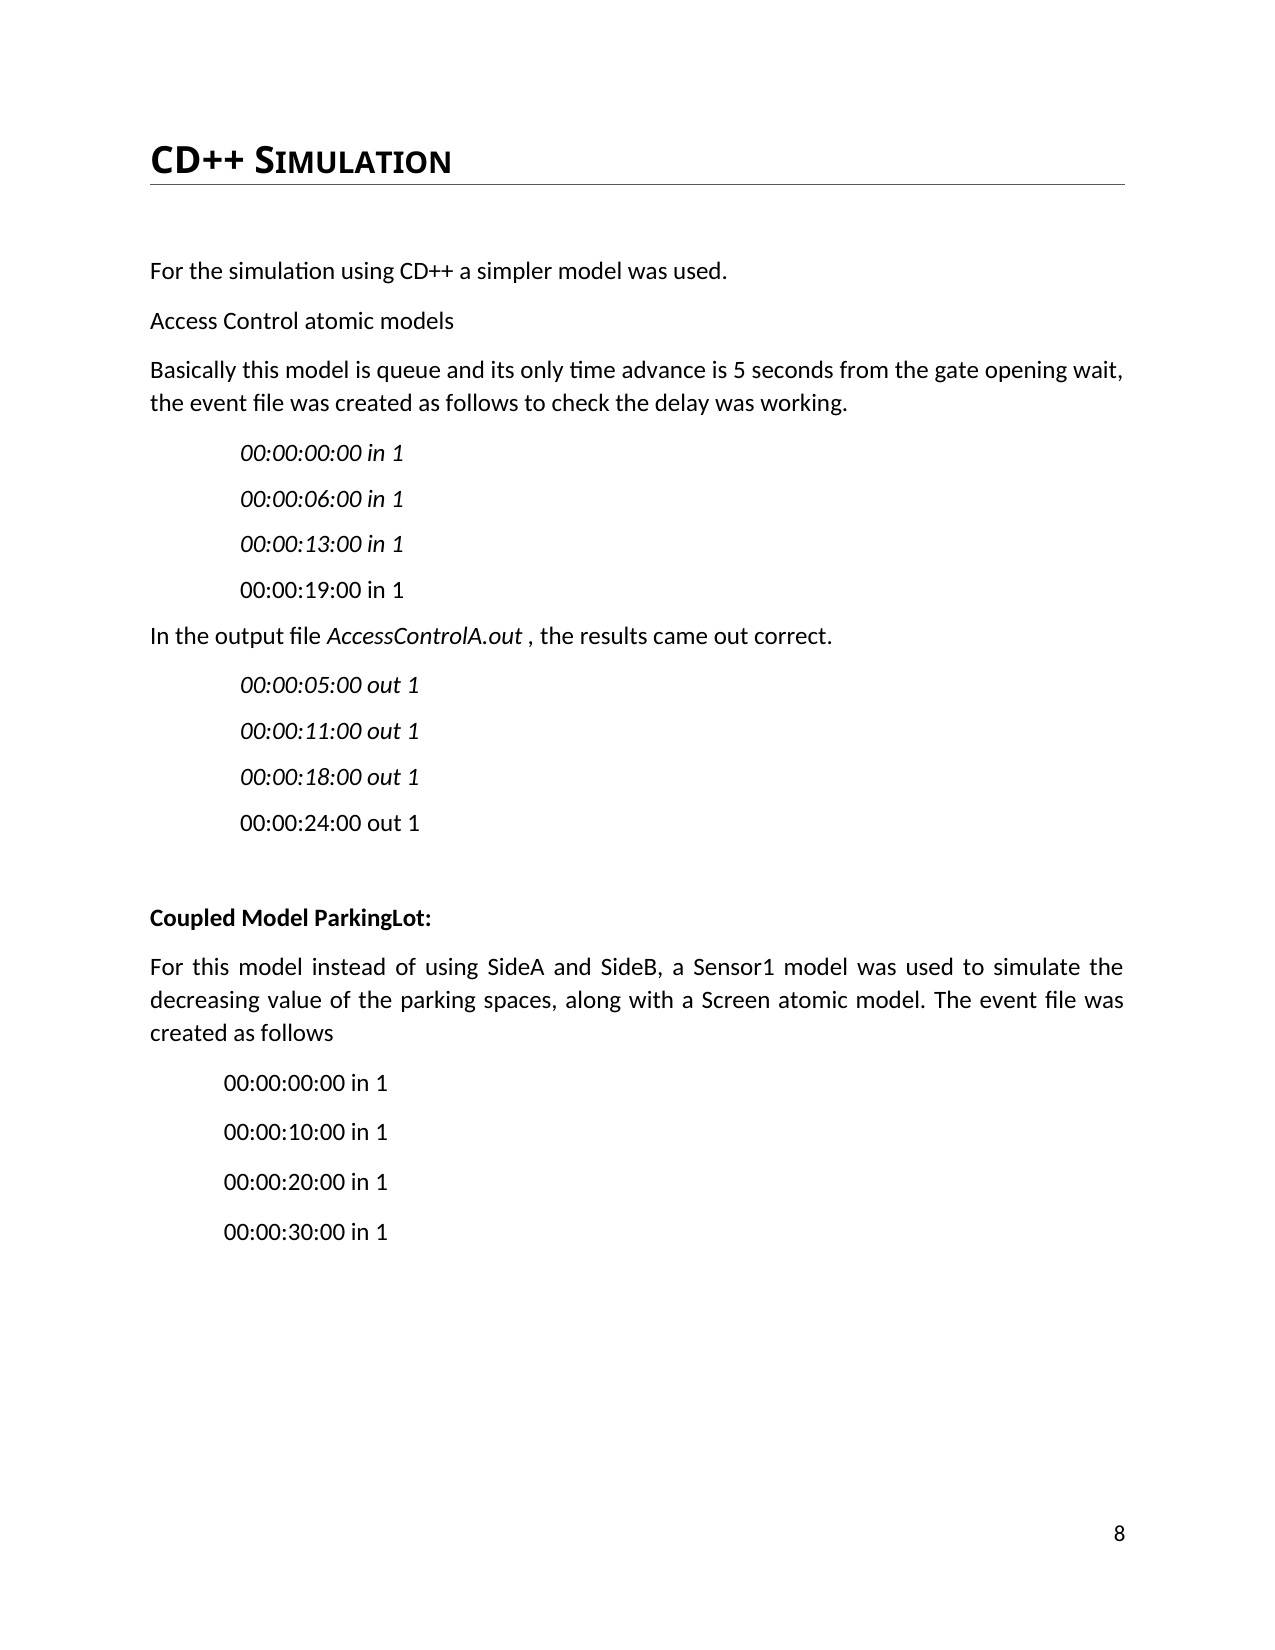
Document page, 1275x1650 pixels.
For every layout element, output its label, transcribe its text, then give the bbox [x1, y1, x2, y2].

text 00:00:00:00 in 1 [195, 437, 1125, 467]
text Access Control atomic models [150, 305, 1125, 335]
text Basically this model is queue and its only time advance is 5 seconds from the gate opening wait, the event file was created as follows to check the delay was working. [150, 354, 1125, 418]
text 00:00:00:00 in 1 [150, 1067, 1125, 1097]
text 00:00:18:00 out 1 [195, 761, 1125, 791]
subtitle CD++ Simulation [150, 133, 1125, 184]
text 00:00:13:00 in 1 [195, 528, 1125, 559]
text 00:00:05:00 out 1 [195, 669, 1125, 700]
text 00:00:11:00 out 1 [195, 715, 1125, 746]
text 00:00:10:00 in 1 [150, 1117, 1125, 1147]
text 00:00:20:00 in 1 [150, 1166, 1125, 1197]
text 00:00:06:00 in 1 [195, 483, 1125, 513]
text 00:00:24:00 out 1 [195, 807, 1125, 837]
text For this model instead of using SideA and SideB, a Sensor1 model was used to simulate the decreasing value of the parking spaces, along with a Screen atomic model. The event file was created as follows [150, 952, 1125, 1048]
text Coupled Model ParkingLot: [150, 902, 1125, 932]
text For the simulation using CD++ a simpler model was used. [150, 255, 1125, 286]
text 00:00:19:00 in 1 [195, 574, 1125, 605]
text In the output file AccessControlA.out , the results came out correct. [150, 620, 1125, 650]
text 00:00:30:00 in 1 [150, 1216, 1125, 1246]
